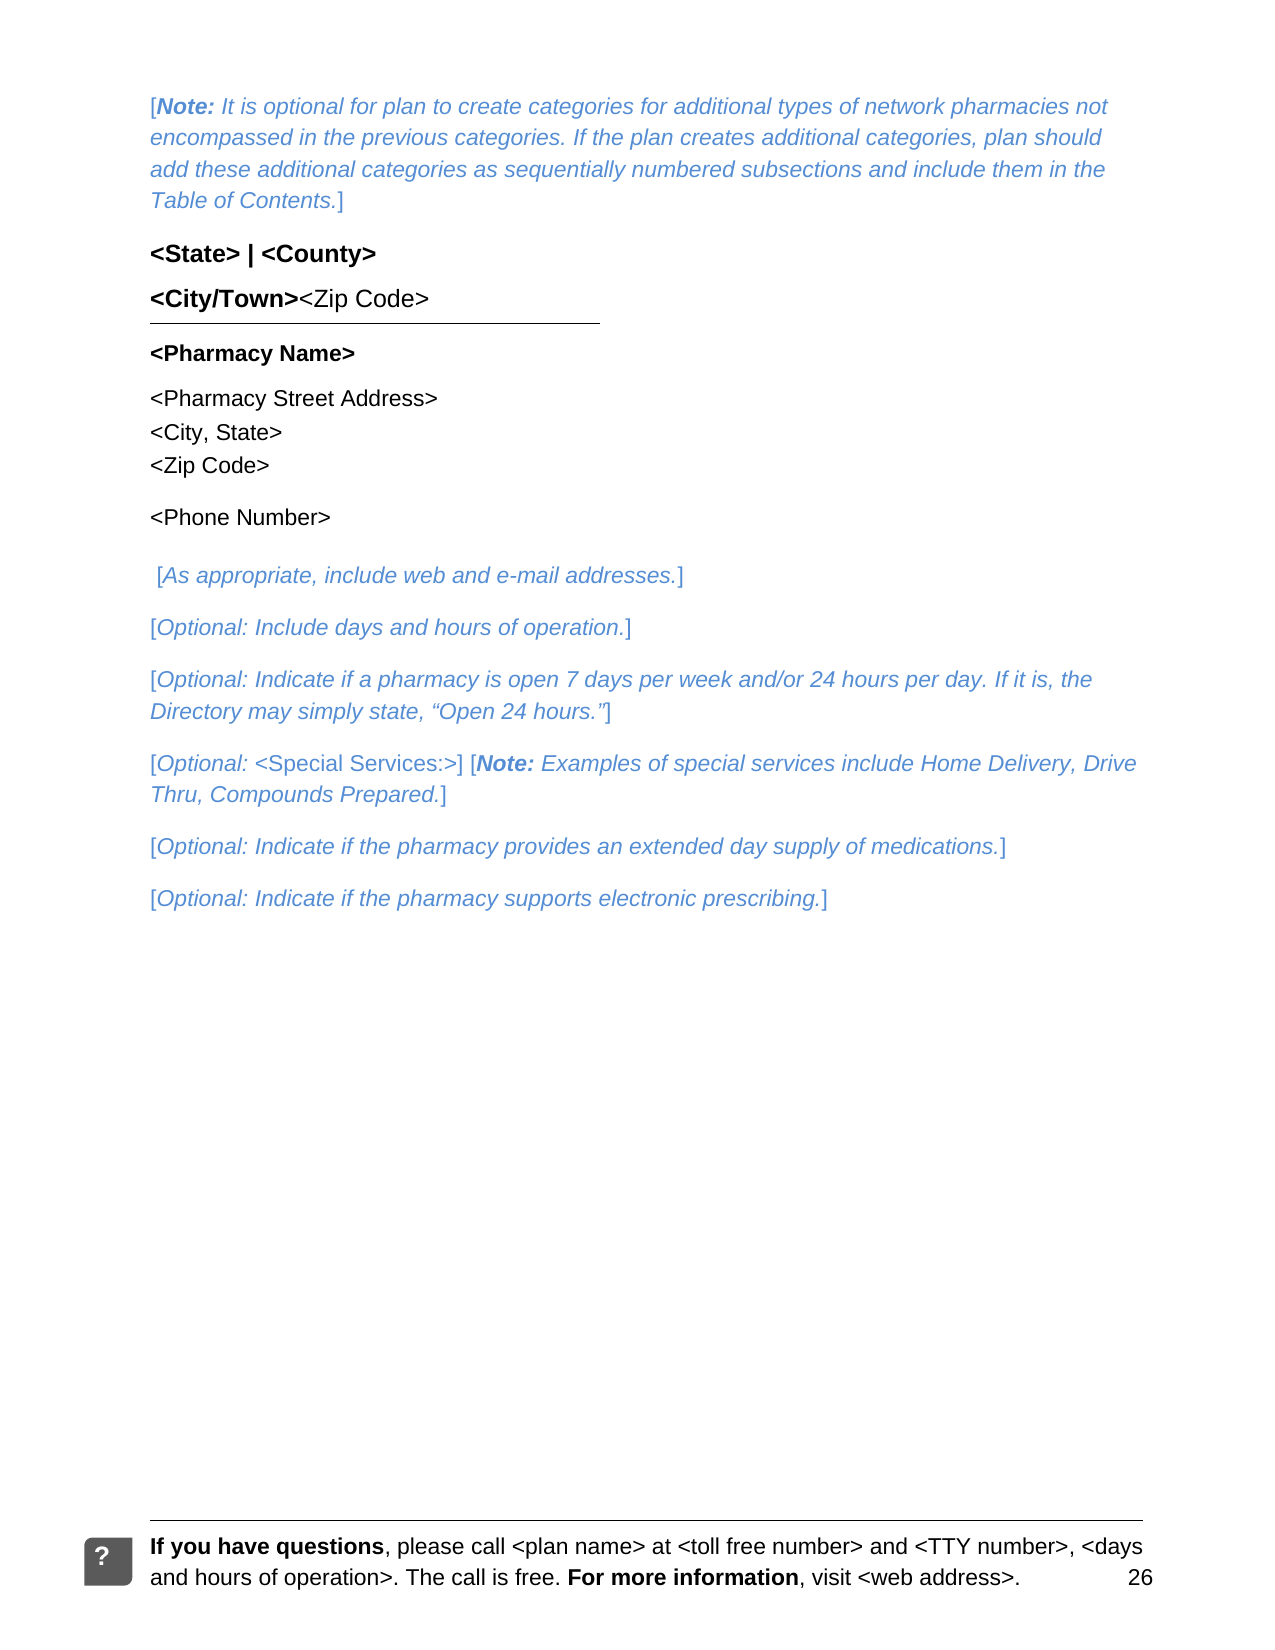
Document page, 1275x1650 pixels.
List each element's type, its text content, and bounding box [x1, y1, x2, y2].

text [As appropriate, include web and e-mail addresses.] [150, 559, 1143, 590]
text <Phone Number> [150, 499, 1143, 532]
text <State> | <County> [150, 235, 1143, 269]
text [Note: It is optional for plan to create categories for additional types of network pharmacies not encompassed in the previous categories. If the plan creates additional categories, plan should add these additional categories as sequentially numbered subsections and include them in the Table of Contents.] [150, 89, 1143, 214]
text [Optional: <Special Services:>] [Note: Examples of special services include Home Delivery, Drive Thru, Compounds Prepared.] [150, 746, 1143, 809]
text [Optional: Indicate if the pharmacy provides an extended day supply of medications.] [150, 829, 1143, 861]
text <Pharmacy Street Address> <City, State> <Zip Code> [150, 380, 1143, 480]
text [Optional: Indicate if the pharmacy supports electronic prescribing.] [150, 882, 1143, 913]
text [Optional: Indicate if a pharmacy is open 7 days per week and/or 24 hours per day. If it is, the Directory may simply state, “Open 24 hours.”] [150, 663, 1143, 725]
text <Pharmacy Name> [150, 336, 1143, 368]
text [Optional: Include days and hours of operation.] [150, 611, 1143, 642]
text <City/Town><Zip Code> [150, 281, 600, 323]
